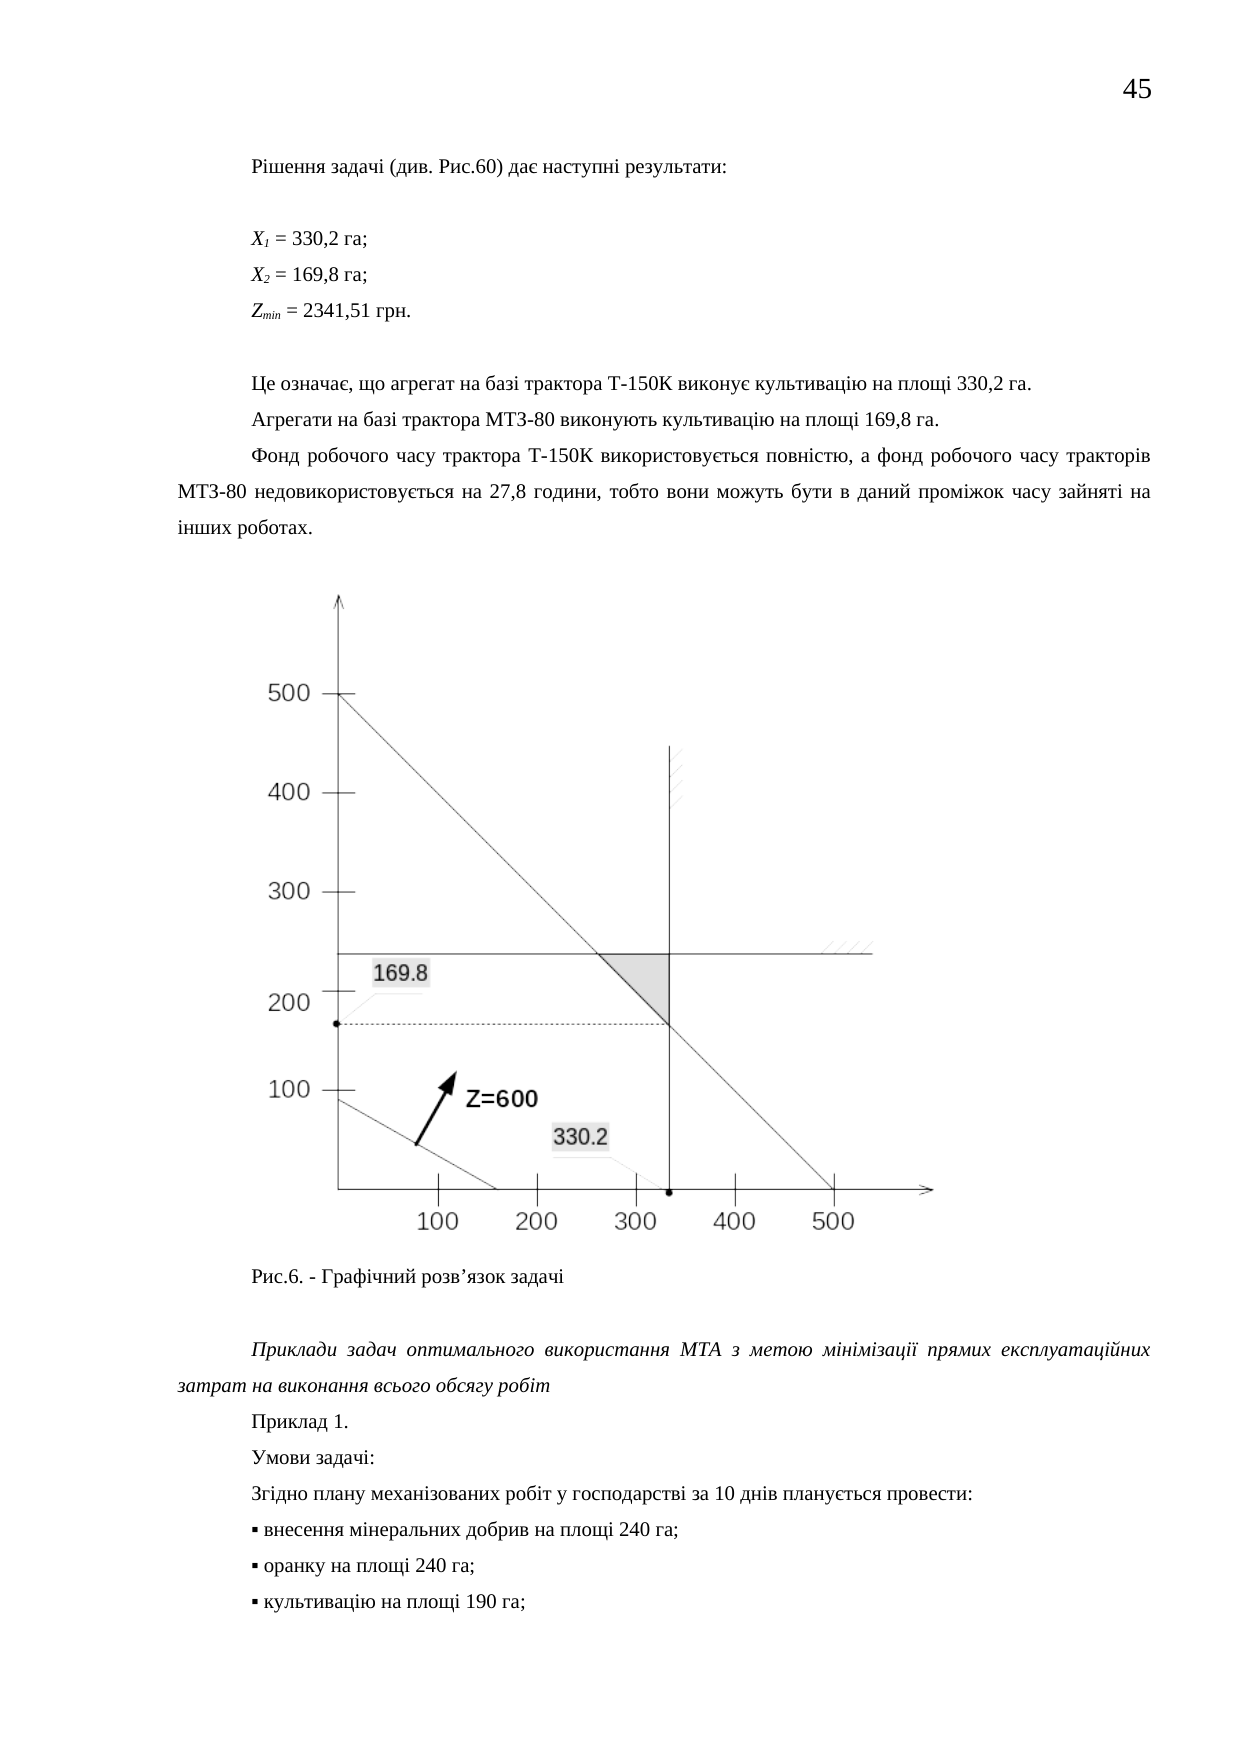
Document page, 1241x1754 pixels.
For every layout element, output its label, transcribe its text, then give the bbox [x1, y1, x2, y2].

text Умови задачі: [177, 1444, 1152, 1469]
text X2 = 169,8 га; [177, 262, 1152, 286]
text Це означає, що агрегат на базі трактора Т-150К виконує культивацію на площі 330,2 га. [177, 370, 1152, 394]
text Zmin = 2341,51 грн. [177, 298, 1152, 322]
text ▪ оранку на площі 240 га; [177, 1553, 1152, 1577]
text Приклад 1. [177, 1408, 1152, 1433]
text ▪ внесення мінеральних добрив на площі 240 га; [177, 1517, 1152, 1541]
text ▪ культивацію на площі 190 га; [177, 1589, 1152, 1613]
text Агрегати на базі трактора МТЗ-80 виконують культивацію на площі 169,8 га. [177, 406, 1152, 431]
text Фонд робочого часу трактора Т-150К використовується повністю, а фонд робочого часу тракторів МТЗ-80 недовикористовується на 27,8 години, тобто вони можуть бути в даний проміжок часу зайняті на інших роботах. [177, 442, 1152, 539]
text Приклади задач оптимального використання МТА з метою мінімізації прямих експлуатаційних затрат на виконання всього обсягу робіт [177, 1336, 1152, 1397]
text X1 = 330,2 га; [177, 226, 1152, 250]
text Згідно плану механізованих робіт у господарстві за 10 днів планується провести: [177, 1481, 1152, 1505]
text Рішення задачі (див. Рис.60) дає наступні результати: [177, 154, 1152, 178]
text Рис.6. - Графічний розв’язок задачі [177, 1264, 1152, 1288]
